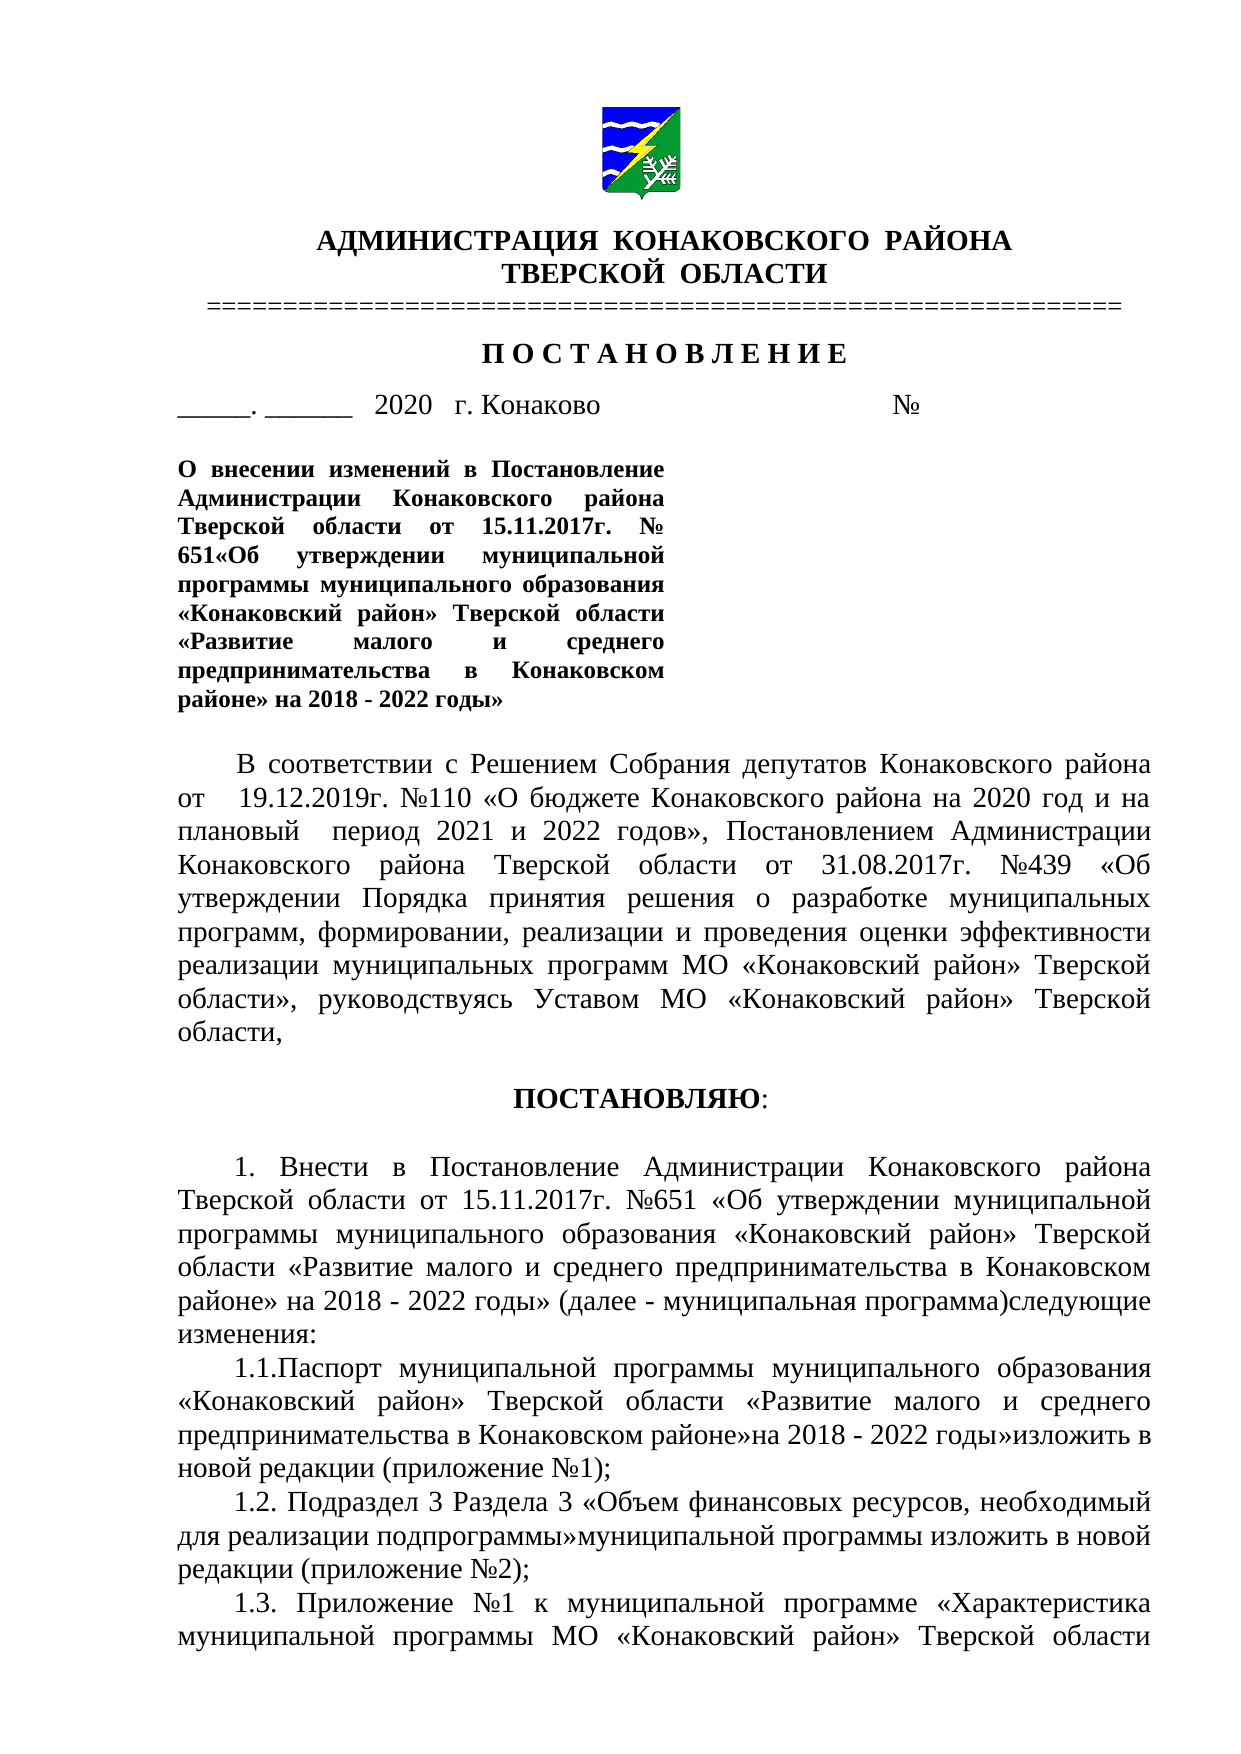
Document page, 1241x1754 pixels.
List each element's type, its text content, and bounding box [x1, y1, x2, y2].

text ПОСТАНОВЛЯЮ: [177, 1082, 1104, 1115]
text _____. ______ 2020 г. Конаково № [177, 387, 1147, 420]
text О внесении изменений в Постановление Администрации Конаковского района Тверской области от 15.11.2017г. № 651«Об утверждении муниципальной программы муниципального образования «Конаковский район» Тверской области «Развитие малого и среднего предпринимательства в Конаковском районе» на 2018 - 2022 годы» [177, 454, 665, 713]
text 1.2. Подраздел 3 Раздела 3 «Объем финансовых ресурсов, необходимый для реализации подпрограммы»муниципальной программы изложить в новой редакции (приложение №2); [177, 1484, 1152, 1585]
text П О С Т А Н О В Л Е Н И Е [177, 337, 1151, 370]
text АДМИНИСТРАЦИЯ КОНАКОВСКОГО РАЙОНА [177, 223, 1151, 256]
picture [602, 107, 681, 200]
text 1. Внести в Постановление Администрации Конаковского района Тверской области от 15.11.2017г. №651 «Об утверждении муниципальной программы муниципального образования «Конаковский район» Тверской области «Развитие малого и среднего предпринимательства в Конаковском районе» на 2018 - 2022 годы» (далее - муниципальная программа)следующие изменения: [177, 1149, 1152, 1350]
text ТВЕРСКОЙ ОБЛАСТИ [177, 256, 1151, 290]
text ============================================================ [177, 290, 1151, 321]
text 1.1.Паспорт муниципальной программы муниципального образования «Конаковский район» Тверской области «Развитие малого и среднего предпринимательства в Конаковском районе»на 2018 - 2022 годы»изложить в новой редакции (приложение №1); [177, 1350, 1152, 1484]
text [177, 1585, 1152, 1652]
text В соответствии с Решением Собрания депутатов Конаковского района от 19.12.2019г. №110 «О бюджете Конаковского района на 2020 год и на плановый период 2021 и 2022 годов», Постановлением Администрации Конаковского района Тверской области от 31.08.2017г. №439 «Об утверждении Порядка принятия решения о разработке муниципальных программ, формировании, реализации и проведения оценки эффективности реализации муниципальных программ МО «Конаковский район» Тверской области», руководствуясь Уставом МО «Конаковский район» Тверской области, [177, 746, 1152, 1048]
